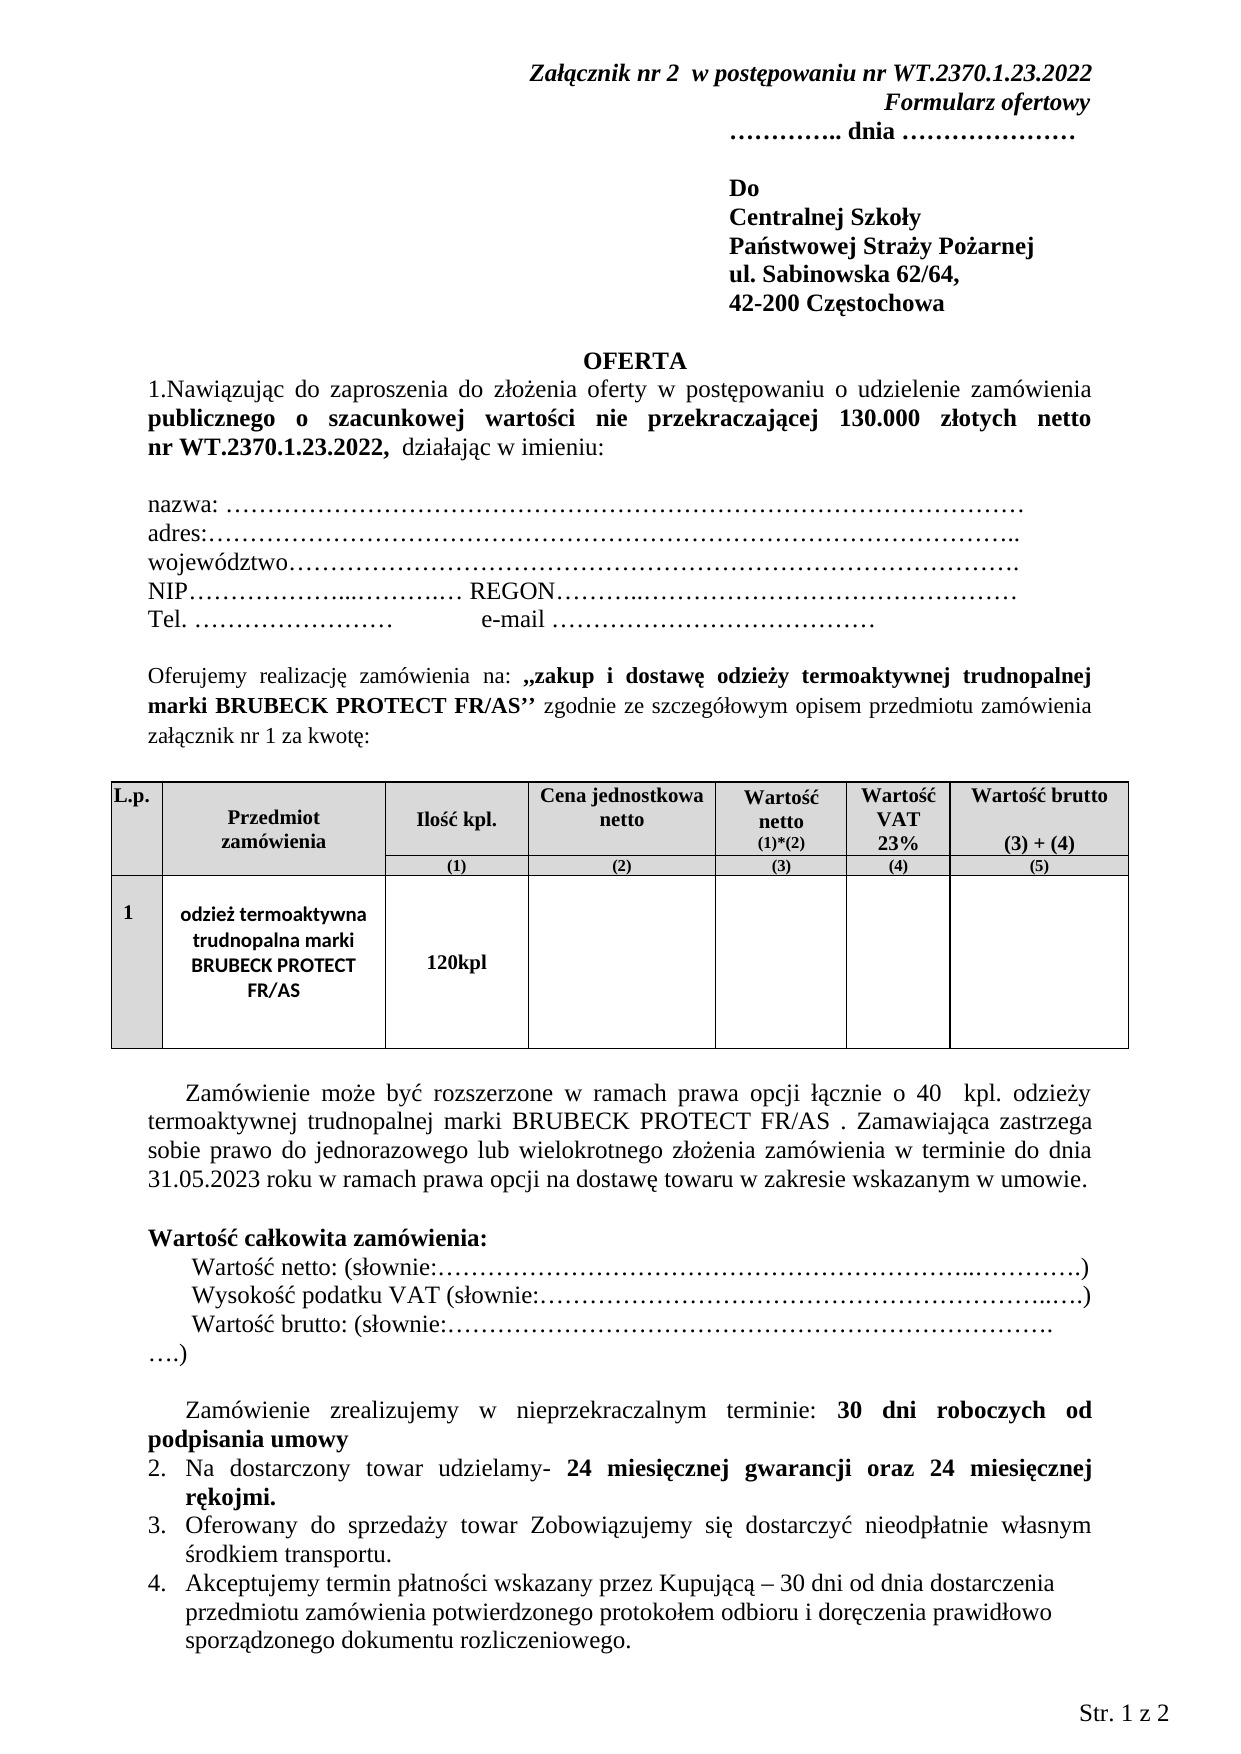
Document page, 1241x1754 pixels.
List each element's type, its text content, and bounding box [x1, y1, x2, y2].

text Formularz ofertowy [148, 87, 1092, 116]
list Na dostarczony towar udzielamy- 24 miesięcznej gwarancji oraz 24 miesięcznej rękojmi. [148, 1453, 1092, 1510]
table_cell 1 [112, 876, 162, 1048]
table_header L.p. [112, 783, 162, 875]
text Do [729, 173, 1092, 202]
text ul. Sabinowska 62/64, [729, 259, 1092, 288]
text ………….. dnia ………………… [729, 116, 1092, 144]
table_header Wartość netto (1)*(2) [716, 783, 846, 855]
list Wartość brutto: (słownie:……………………………………………………………….….) [148, 1309, 1092, 1367]
text województwo……………………………………………………………………………. [148, 547, 1092, 576]
text nazwa: …………………………………………………………………………………… [148, 489, 1092, 518]
text 42-200 Częstochowa [729, 288, 1092, 317]
table_header Ilość kpl. [386, 783, 528, 855]
table_cell [847, 876, 949, 1048]
table_cell (3) [716, 856, 846, 875]
table_header Wartość brutto (3) + (4) [951, 783, 1128, 855]
text NIP………………...……….… REGON………..……………………………………… [148, 576, 1092, 604]
table_header Wartość VAT 23% [847, 783, 949, 855]
list Wysokość podatku VAT (słownie:……………………………………………………..….) [148, 1280, 1092, 1309]
list Akceptujemy termin płatności wskazany przez Kupującą – 30 dni od dnia dostarczenia przedmiotu zamówienia potwierdzonego protokołem odbioru i doręczenia prawidłowo sporządzonego dokumentu rozliczeniowego. [148, 1568, 1092, 1654]
list Zamówienie zrealizujemy w nieprzekraczalnym terminie: 30 dni roboczych od podpisania umowy [148, 1395, 1092, 1453]
text Wartość całkowita zamówienia: [148, 1223, 1092, 1252]
table_cell (1) [386, 856, 528, 875]
table_cell [529, 876, 715, 1048]
table_cell (4) [847, 856, 949, 875]
text Oferujemy realizację zamówienia na: ,,zakup i dostawę odzieży termoaktywnej trudnopalnej marki BRUBECK PROTECT FR/AS’’ zgodnie ze szczegółowym opisem przedmiotu zamówienia załącznik nr 1 za kwotę: [148, 662, 1092, 749]
table_cell (2) [529, 856, 715, 875]
table_cell (5) [951, 856, 1128, 875]
table_cell odzież termoaktywna trudnopalna marki BRUBECK PROTECT FR/AS [163, 876, 385, 1048]
list Wartość netto: (słownie:………………………………………………………..………….) [148, 1252, 1092, 1280]
text adres:…………………………………………………………………………………….. [148, 518, 1092, 547]
table_header Przedmiot zamówienia [163, 783, 385, 875]
table_header Cena jednostkowa netto [529, 783, 715, 855]
text Centralnej Szkoły [729, 202, 1092, 231]
list Zamówienie może być rozszerzone w ramach prawa opcji łącznie o 40 kpl. odzieży termoaktywnej trudnopalnej marki BRUBECK PROTECT FR/AS . Zamawiająca zastrzega sobie prawo do jednorazowego lub wielokrotnego złożenia zamówienia w terminie do dnia 31.05.2023 roku w ramach prawa opcji na dostawę towaru w zakresie wskazanym w umowie. [148, 1078, 1092, 1193]
table_cell 120kpl [386, 876, 528, 1048]
list Oferowany do sprzedaży towar Zobowiązujemy się dostarczyć nieodpłatnie własnym środkiem transportu. [148, 1510, 1092, 1568]
table_cell [951, 876, 1128, 1048]
table_cell [716, 876, 846, 1048]
text OFERTA [148, 346, 1092, 374]
text 1.Nawiązując do zaproszenia do złożenia oferty w postępowaniu o udzielenie zamówienia publicznego o szacunkowej wartości nie przekraczającej 130.000 złotych netto nr WT.2370.1.23.2022, działając w imieniu: [148, 374, 1092, 461]
text Tel. …………………… e-mail ………………………………… [148, 604, 1092, 633]
text Państwowej Straży Pożarnej [729, 231, 1092, 259]
text Załącznik nr 2 w postępowaniu nr WT.2370.1.23.2022 [148, 58, 1092, 87]
